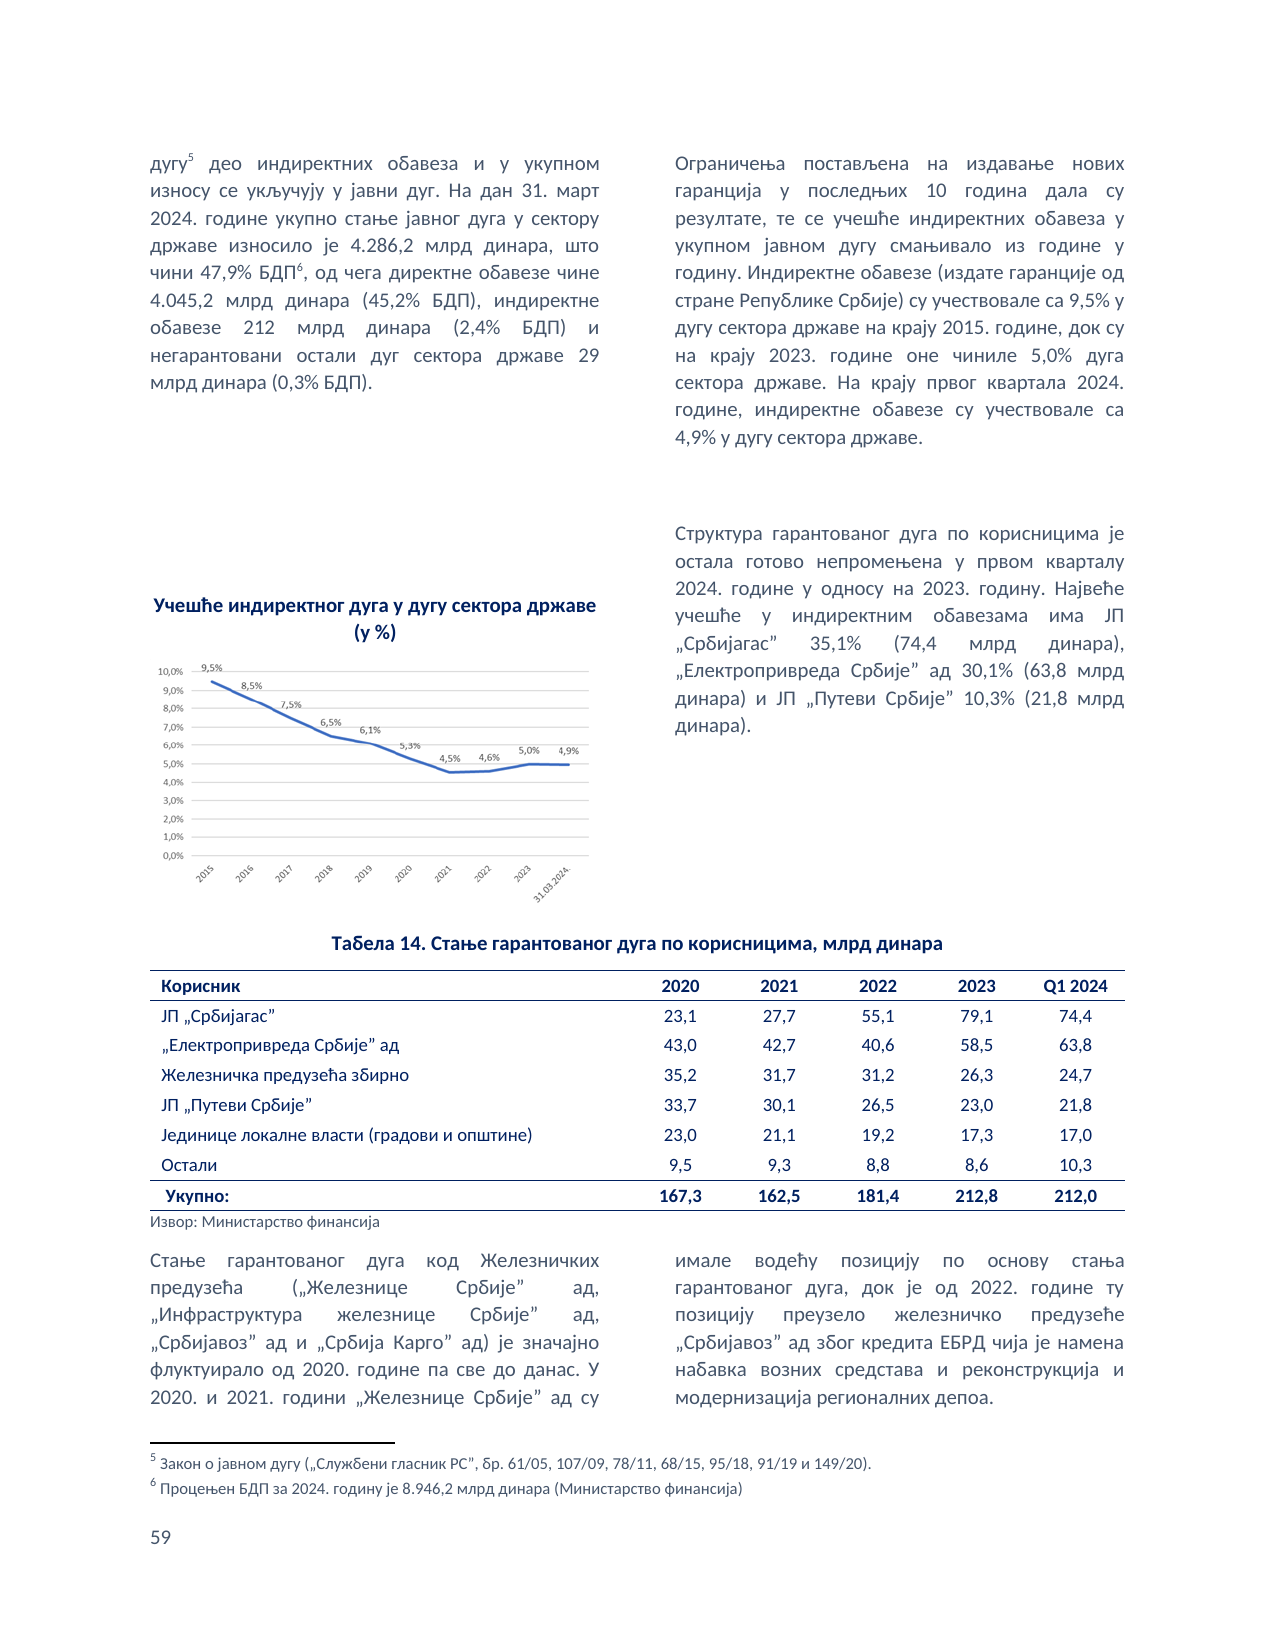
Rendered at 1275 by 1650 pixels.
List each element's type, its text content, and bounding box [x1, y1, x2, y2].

table_cell 21,1 [730, 1120, 828, 1150]
table_header 2022 [829, 971, 927, 1000]
table_cell 27,7 [730, 1001, 828, 1030]
table_header 2021 [730, 971, 828, 1000]
table_cell 212,8 [927, 1181, 1026, 1210]
table_header 2020 [631, 971, 730, 1000]
table_cell 8,8 [829, 1150, 927, 1180]
table_cell 21,8 [1026, 1090, 1125, 1120]
table_cell 10,3 [1026, 1150, 1125, 1180]
table_cell 31,7 [730, 1060, 828, 1090]
table_cell 74,4 [1026, 1001, 1125, 1030]
text Учешће индиректног дуга у дугу сектора државе (у %) [150, 592, 600, 645]
table_cell 162,5 [730, 1181, 828, 1210]
table_cell 26,5 [829, 1090, 927, 1120]
table_cell 63,8 [1026, 1030, 1125, 1060]
picture [150, 659, 600, 912]
table_cell „Електропривреда Србије” ад [150, 1030, 631, 1060]
text Ограничења постављена на издавање нових гаранција у последњих 10 година дала су резултате, те се учешће индиректних обавеза у укупном јавном дугу смањивало из године у годину. Индиректне обавезе (издате гаранције од стране Републике Србије) су учествовале са 9,5% у дугу сектора државе на крају 2015. године, док су на крају 2023. године оне чиниле 5,0% дуга сектора државе. На крају првог квартала 2024. године, индиректне обавезе су учествовале са 4,9% у дугу сектора државе. [675, 150, 1125, 449]
table_cell 8,6 [927, 1150, 1026, 1180]
table_cell 9,3 [730, 1150, 828, 1180]
table_header Q1 2024 [1026, 971, 1125, 1000]
table_cell 181,4 [829, 1181, 927, 1210]
table_cell 23,0 [631, 1120, 730, 1150]
table_cell Јединице локалне власти (градови и општине) [150, 1120, 631, 1150]
text Стање гарантованог дуга код Железничких предузећа („Железнице Србије” ад, „Инфраструктура железнице Србије” ад, „Србијавоз” ад и „Србија Карго” ад) је значајно флуктуирало од 2020. године па све до данас. У 2020. и 2021. години „Железнице Србије” ад су имале водећу позицију по основу стања гарантованог дуга, док је од 2022. године ту позицију преузело железничко предузеће „Србијавоз” ад због кредита ЕБРД чија је намена набавка возних средстава и реконструкција и модернизација регионалних депоа. [150, 1247, 600, 1409]
table_cell 167,3 [631, 1181, 730, 1210]
table_cell 212,0 [1026, 1181, 1125, 1210]
table_cell 42,7 [730, 1030, 828, 1060]
table_cell 40,6 [829, 1030, 927, 1060]
text Табела 14. Стање гарантованог дуга по корисницима, млрд динара [150, 930, 1125, 956]
table_header Корисник [150, 971, 631, 1000]
table_cell 23,1 [631, 1001, 730, 1030]
table_cell ЈП „Путеви Србије” [150, 1090, 631, 1120]
table_header 2023 [927, 971, 1026, 1000]
table_cell 19,2 [829, 1120, 927, 1150]
text Гаранције издате од стране државе утичу на висину јавног дуга, али и на висину дефицита, уколико отплату по кредиту уместо првобитног дужника преузме држава. Издате гаранције су према дефиницији одређеној Законом о јавном дугу део индиректних обавеза и у укупном износу се укључују у јавни дуг. На дан 31. март 2024. године укупно стање јавног дуга у сектору државе износило је 4.286,2 млрд динара, што чини 47,9% БДП, од чега директне обавезе чине 4.045,2 млрд динара (45,2% БДП), индиректне обавезе 212 млрд динара (2,4% БДП) и негарантовани остали дуг сектора државе 29 млрд динара (0,3% БДП). [150, 150, 600, 394]
table_cell JП „Србијагас” [150, 1001, 631, 1030]
table_cell 9,5 [631, 1150, 730, 1180]
table_cell Укупно: [150, 1181, 631, 1210]
table_cell 58,5 [927, 1030, 1026, 1060]
text Извор: Министарство финансија [150, 1211, 1125, 1231]
table_cell Железничка предузећа збирно [150, 1060, 631, 1090]
table_cell 55,1 [829, 1001, 927, 1030]
table_cell 31,2 [829, 1060, 927, 1090]
table_cell 24,7 [1026, 1060, 1125, 1090]
text Структура гарантованог дуга по корисницима је остала готово непромењена у првом кварталу 2024. године у односу на 2023. годину. Највеће учешће у индиректним обавезама има ЈП „Србијагас” 35,1% (74,4 млрд динара), „Електропривреда Србије” ад 30,1% (63,8 млрд динара) и ЈП „Путеви Србије” 10,3% (21,8 млрд динара). [675, 520, 1125, 738]
table_cell 23,0 [927, 1090, 1026, 1120]
table_cell 17,0 [1026, 1120, 1125, 1150]
table_cell 79,1 [927, 1001, 1026, 1030]
text Стање гарантованог дуга код Железничких предузећа („Железнице Србије” ад, „Инфраструктура железнице Србије” ад, „Србијавоз” ад и „Србија Карго” ад) је значајно флуктуирало од 2020. године па све до данас. У 2020. и 2021. години „Железнице Србије” ад су имале водећу позицију по основу стања гарантованог дуга, док је од 2022. године ту позицију преузело железничко предузеће „Србијавоз” ад због кредита ЕБРД чија је намена набавка возних средстава и реконструкција и модернизација регионалних депоа. [675, 1247, 1125, 1409]
table_cell 26,3 [927, 1060, 1026, 1090]
table_cell 43,0 [631, 1030, 730, 1060]
table_cell 17,3 [927, 1120, 1026, 1150]
table_cell 35,2 [631, 1060, 730, 1090]
table_cell 33,7 [631, 1090, 730, 1120]
table_cell Остали [150, 1150, 631, 1180]
table_cell 30,1 [730, 1090, 828, 1120]
